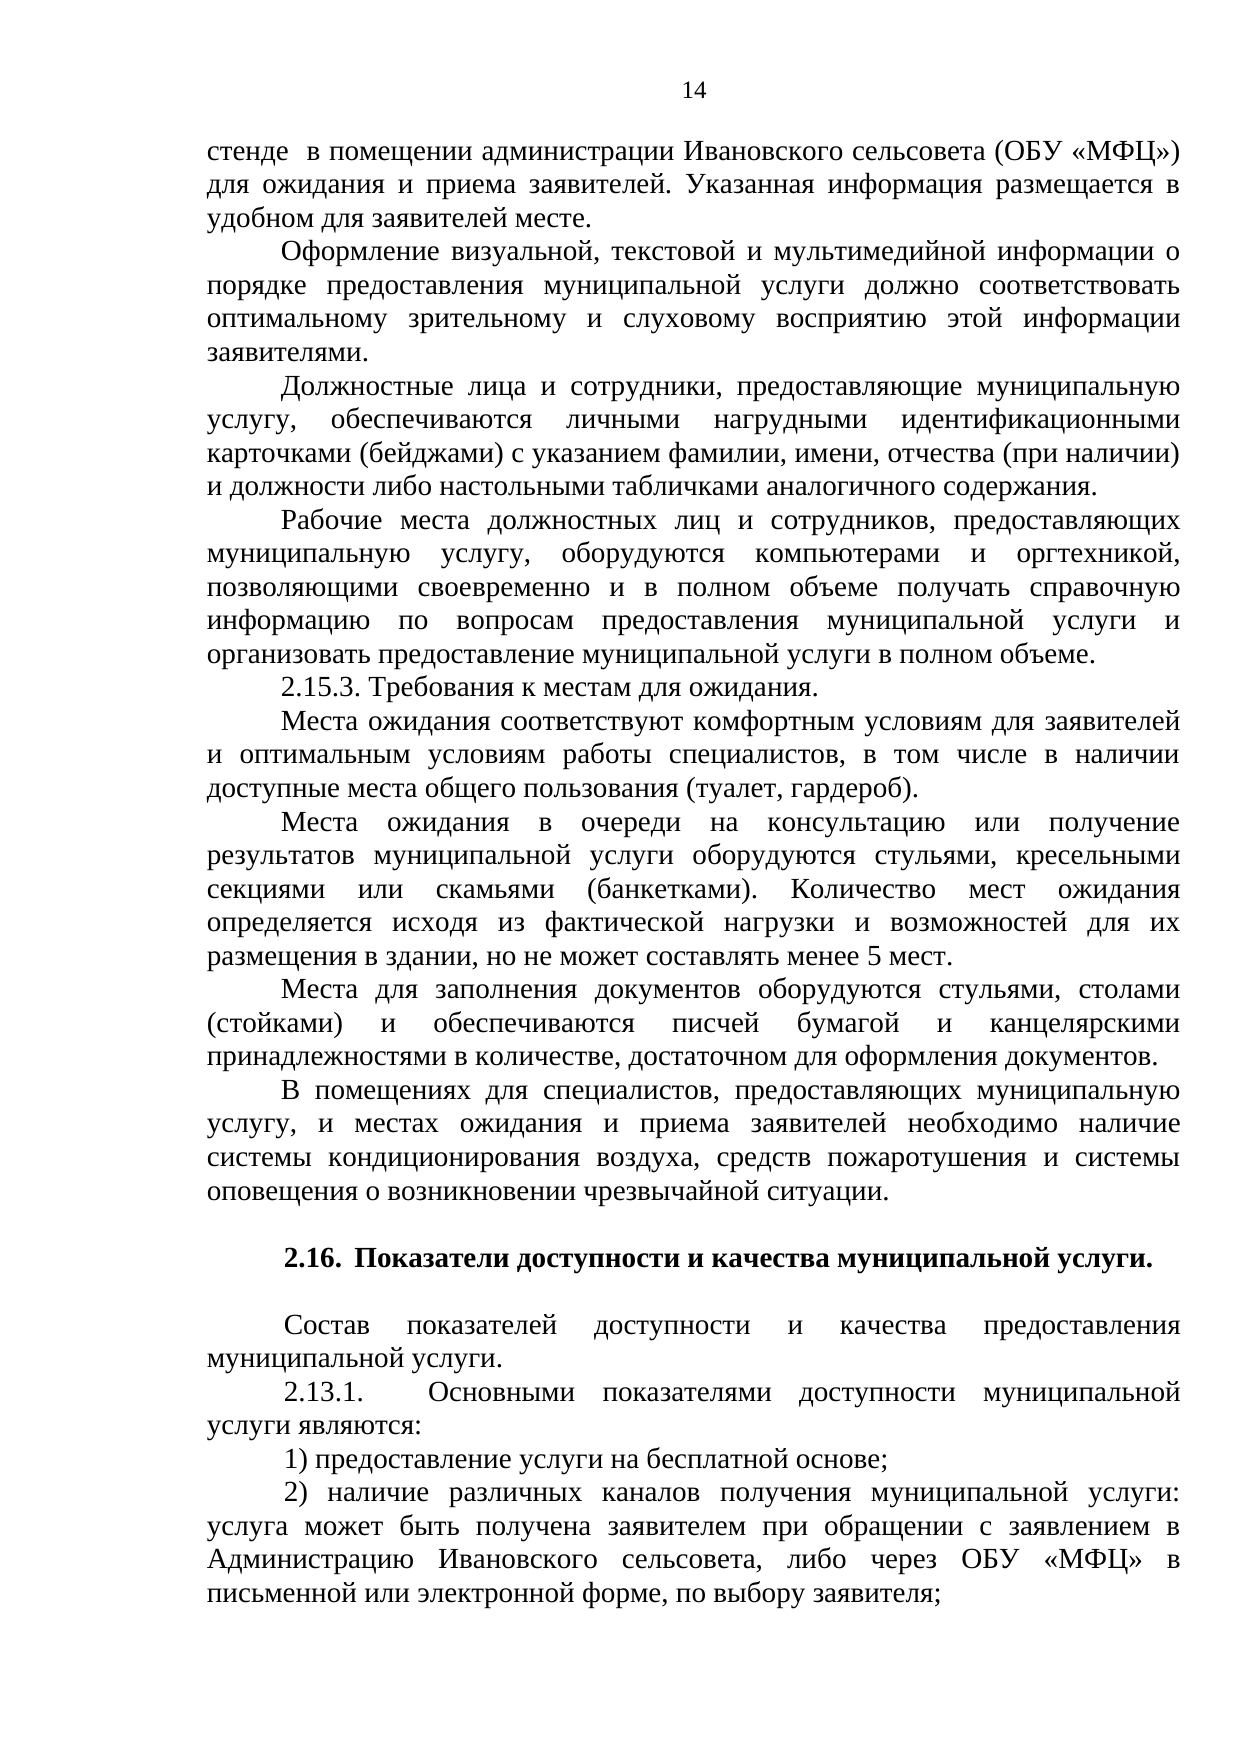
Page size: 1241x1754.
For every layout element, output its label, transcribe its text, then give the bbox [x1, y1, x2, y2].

text В помещениях для специалистов, предоставляющих муниципальную услугу, и местах ожидания и приема заявителей необходимо наличие системы кондиционирования воздуха, средств пожаротушения и системы оповещения о возникновении чрезвычайной ситуации. [207, 1072, 1181, 1206]
text Рабочие места должностных лиц и сотрудников, предоставляющих муниципальную услугу, оборудуются компьютерами и оргтехникой, позволяющими своевременно и в полном объеме получать справочную информацию по вопросам предоставления муниципальной услуги и организовать предоставление муниципальной услуги в полном объеме. [207, 502, 1181, 669]
text Места ожидания соответствуют комфортным условиям для заявителей и оптимальным условиям работы специалистов, в том числе в наличии доступные места общего пользования (туалет, гардероб). [207, 703, 1181, 804]
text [207, 133, 1181, 233]
text Оформление визуальной, текстовой и мультимедийной информации о порядке предоставления муниципальной услуги должно соответствовать оптимальному зрительному и слуховому восприятию этой информации заявителями. [207, 233, 1181, 368]
text Должностные лица и сотрудники, предоставляющие муниципальную услугу, обеспечиваются личными нагрудными идентификационными карточками (бейджами) с указанием фамилии, имени, отчества (при наличии) и должности либо настольными табличками аналогичного содержания. [207, 368, 1181, 502]
text Состав показателей доступности и качества предоставления муниципальной услуги. [207, 1307, 1181, 1374]
text 2.13.1. Основными показателями доступности муниципальной услуги являются: [207, 1374, 1181, 1441]
text 1) предоставление услуги на бесплатной основе; [207, 1441, 1181, 1474]
text 2.15.3. Требования к местам для ожидания. [207, 669, 1181, 703]
text Места ожидания в очереди на консультацию или получение результатов муниципальной услуги оборудуются стульями, кресельными секциями или скамьями (банкетками). Количество мест ожидания определяется исходя из фактической нагрузки и возможностей для их размещения в здании, но не может составлять менее 5 мест. [207, 804, 1181, 971]
text 2.16. Показатели доступности и качества муниципальной услуги. [207, 1240, 1181, 1273]
text 2) наличие различных каналов получения муниципальной услуги: услуга может быть получена заявителем при обращении с заявлением в Администрацию Ивановского сельсовета, либо через ОБУ «МФЦ» в письменной или электронной форме, по выбору заявителя; [207, 1474, 1181, 1609]
text Места для заполнения документов оборудуются стульями, столами (стойками) и обеспечиваются писчей бумагой и канцелярскими принадлежностями в количестве, достаточном для оформления документов. [207, 971, 1181, 1072]
